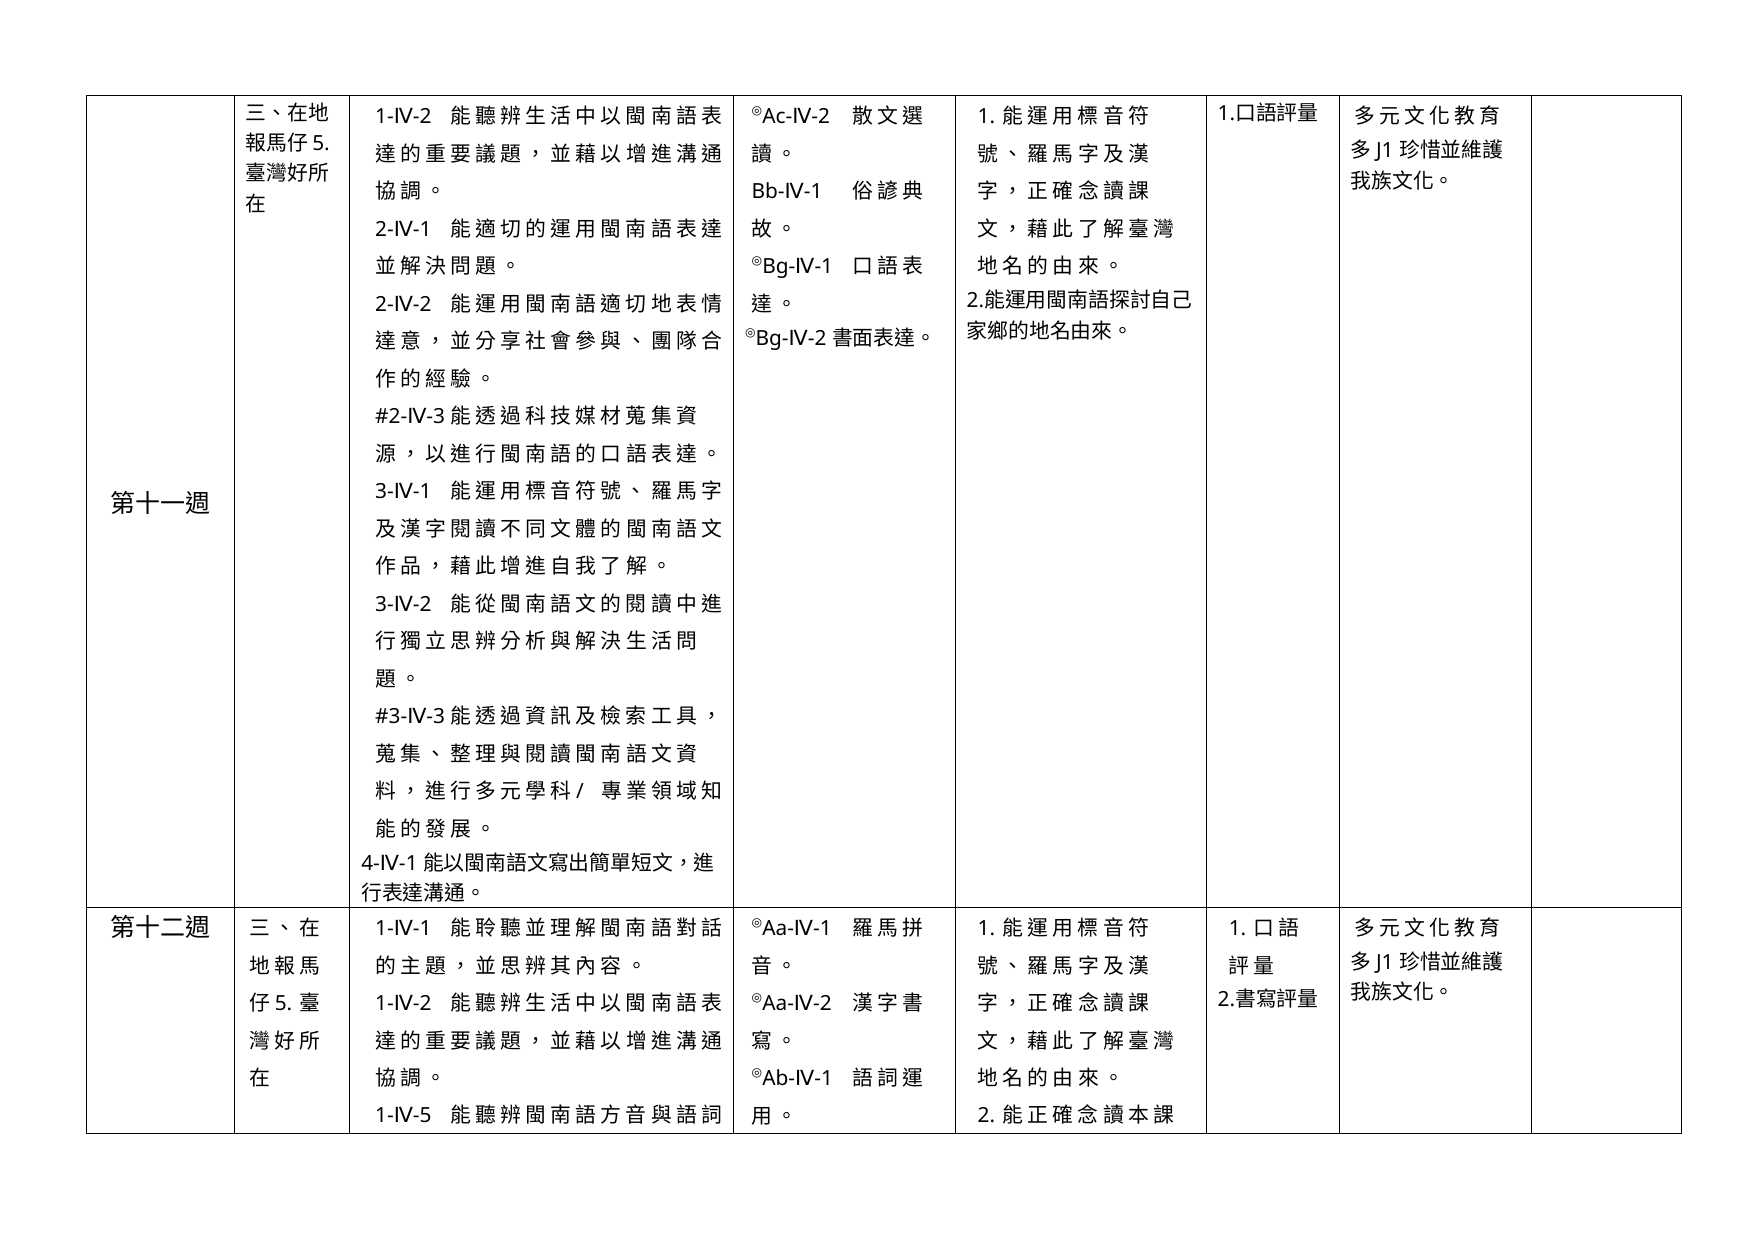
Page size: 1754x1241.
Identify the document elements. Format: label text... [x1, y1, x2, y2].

table_cell [1532, 908, 1681, 1133]
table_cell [734, 908, 955, 1133]
table_cell [1532, 96, 1681, 907]
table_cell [1340, 96, 1531, 907]
table_cell 1-Ⅳ-2 能聽辨生活中以閩南語表達的重要議題，並藉以增進溝通協調。 2-Ⅳ-1 能適切的運用閩南語表達並解決問題。 2-Ⅳ-2 能運用閩南語適切地表情達意，並分享社會參與、團隊合作的經驗。 #2-Ⅳ-3 能透過科技媒材蒐集資源，以進行閩南語的口語表達。 3-Ⅳ-1 能運用標音符號、羅馬字及漢字閱讀不同文體的閩南語文作品，藉此增進自我了解。 3-Ⅳ-2 能從閩南語文的閱讀中進行獨立思辨分析與解決生活問題。 #3-Ⅳ-3 能透過資訊及檢索工具，蒐集、整理與閱讀閩南語文資料，進行多元學科/專業領域知能的發展。 4-Ⅳ-1 能以閩南語文寫出簡單短文，進行表達溝通。 [350, 96, 733, 907]
table_cell 1.口語評量 2.書寫評量 [1207, 908, 1339, 1133]
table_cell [1340, 908, 1531, 1133]
table_cell 三、在地報馬仔5. 臺灣好所在 [235, 96, 349, 907]
table_cell 1.能運用標音符號、羅馬字及漢字，正確念讀課文，藉此了解臺灣地名的由來。 2.能運用閩南語探討自己家鄉的地名由來。 [956, 96, 1206, 907]
table_cell ◎Ac-Ⅳ-2 散文選讀。 Bb-Ⅳ-1 俗諺典故。 ◎Bg-Ⅳ-1 口語表達。 ◎Bg-Ⅳ-2 書面表達。 [734, 96, 955, 907]
table_cell 第十一週 [87, 96, 234, 907]
table_cell 三、在地報馬仔5. 臺灣好所在 [235, 908, 349, 1133]
table_cell 1.口語評量 [1207, 96, 1339, 907]
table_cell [350, 908, 733, 1133]
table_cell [956, 908, 1206, 1133]
table_cell 第十二週 [87, 908, 234, 1133]
